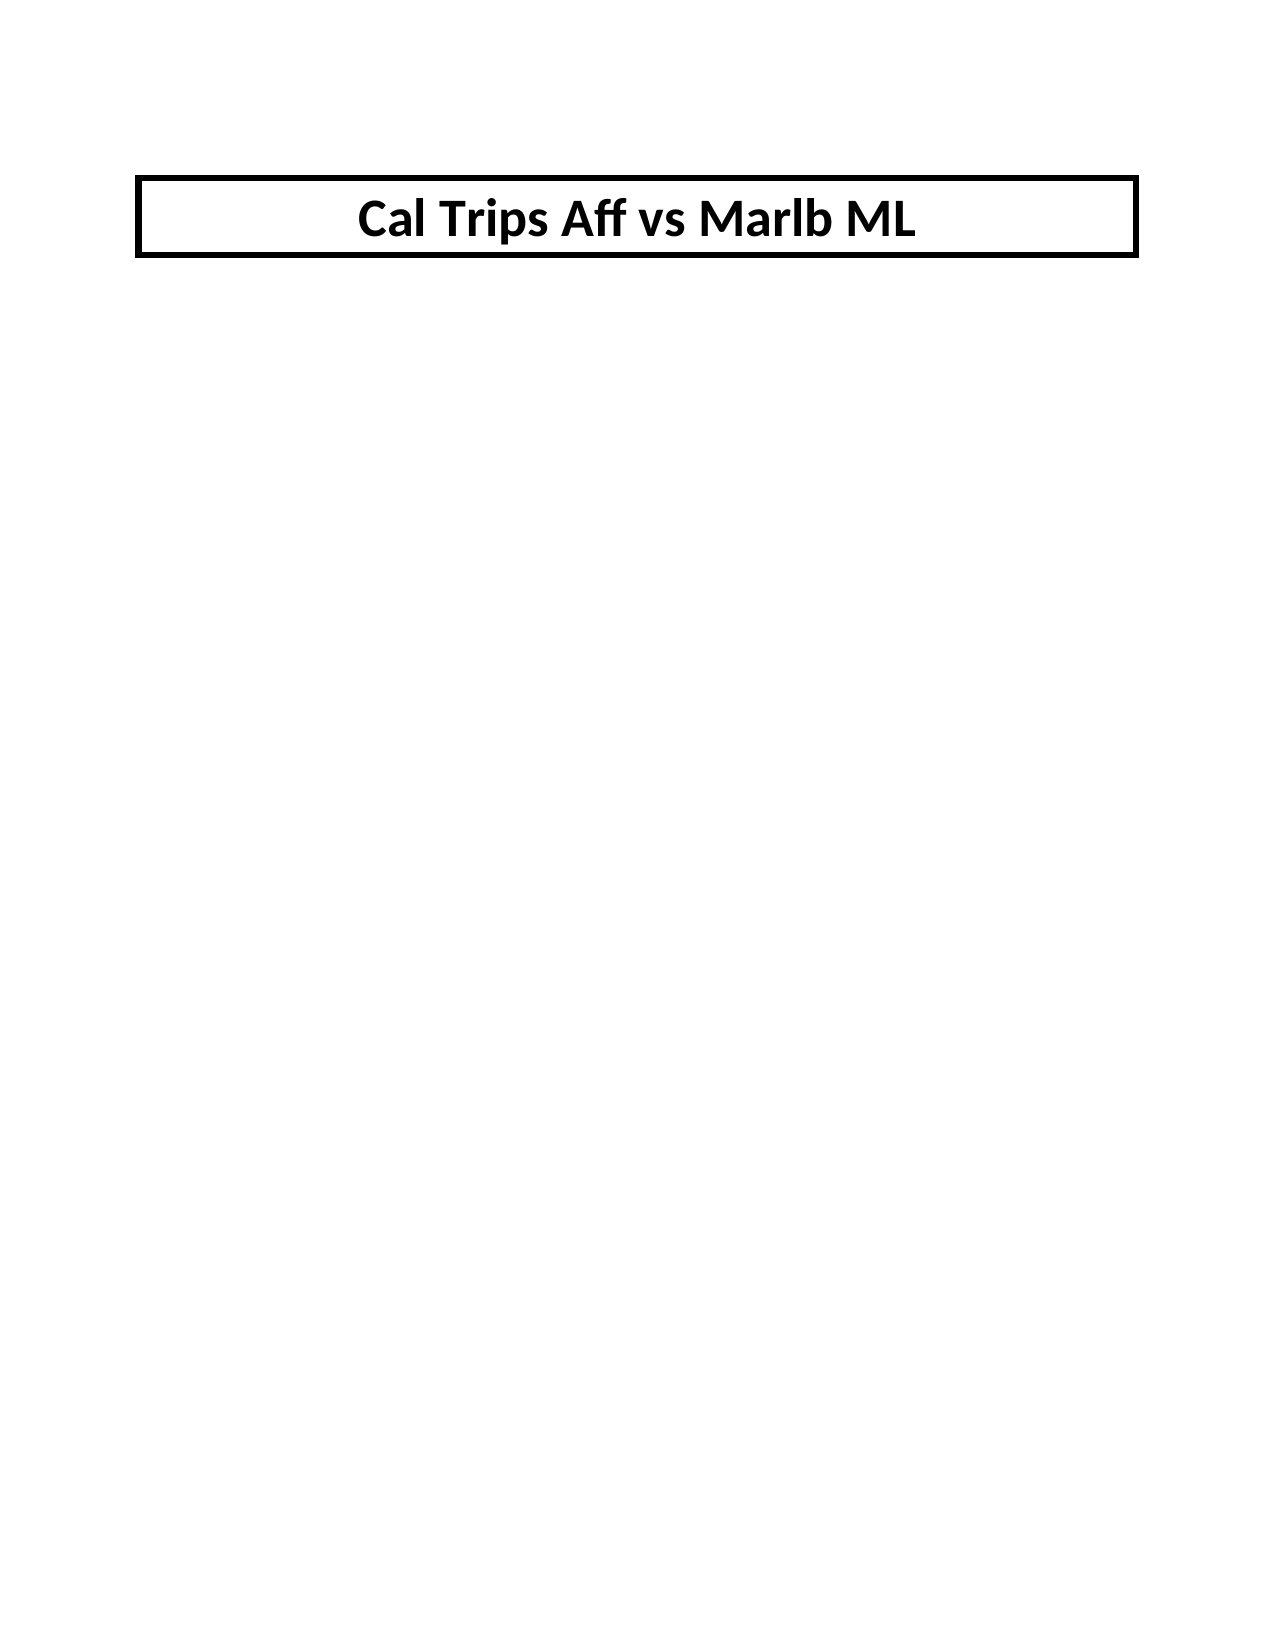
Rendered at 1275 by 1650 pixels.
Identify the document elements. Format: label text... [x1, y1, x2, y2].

subtitle Cal Trips Aff vs Marlb ML [142, 181, 1133, 252]
